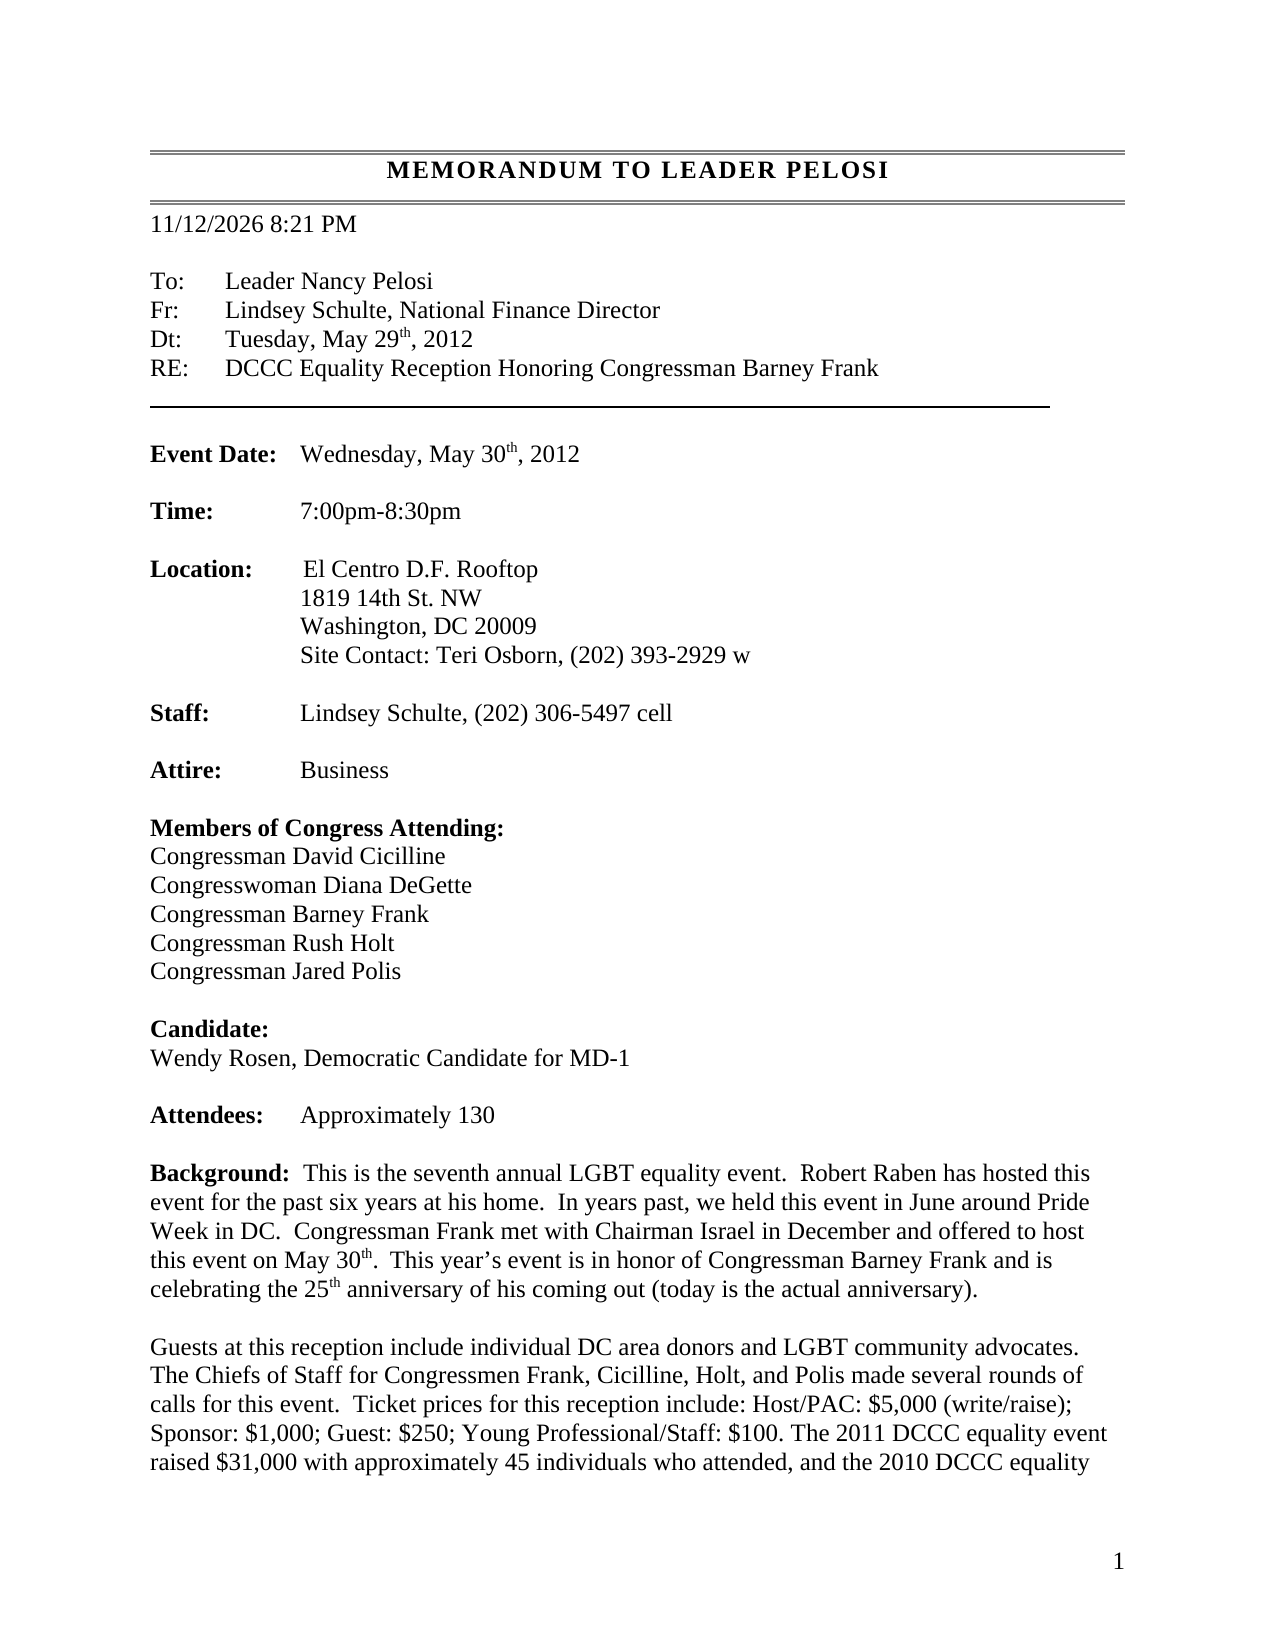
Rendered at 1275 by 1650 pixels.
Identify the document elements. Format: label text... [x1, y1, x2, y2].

text Congressman Rush Holt [150, 928, 1125, 956]
text Attendees: Approximately 130 [150, 1100, 1125, 1129]
subtitle Event Date: Wednesday, May 30th, 2012 [150, 439, 1125, 468]
text Congressman Jared Polis [150, 956, 1125, 985]
text Members of Congress Attending: [150, 813, 1125, 841]
text 1819 14th St. NW [300, 583, 1125, 611]
text Wendy Rosen, Democratic Candidate for MD-1 [150, 1043, 1125, 1071]
text memorandum to Leader PELOSI [150, 155, 1125, 200]
text Attire: Business [150, 755, 1125, 784]
text Time: 7:00pm-8:30pm [150, 496, 1125, 525]
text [150, 1332, 1125, 1476]
text Location: El Centro D.F. Rooftop [150, 554, 1125, 583]
text Staff: Lindsey Schulte, (202) 306-5497 cell [150, 698, 1125, 726]
text 4/13/2015 2:10 PM [150, 209, 1125, 238]
text Congressman David Cicilline [150, 841, 1125, 870]
text Background: This is the seventh annual LGBT equality event. Robert Raben has hosted this event for the past six years at his home. In years past, we held this event in June around Pride Week in DC. Congressman Frank met with Chairman Israel in December and offered to host this event on May 30th. This year’s event is in honor of Congressman Barney Frank and is celebrating the 25th anniversary of his coming out (today is the actual anniversary). [150, 1158, 1125, 1303]
text Congressman Barney Frank [150, 899, 1125, 928]
text Site Contact: Teri Osborn, (202) 393-2929 w [300, 640, 1125, 669]
text Fr: Lindsey Schulte, National Finance Director [150, 295, 1125, 324]
text Congresswoman Diana DeGette [150, 870, 1125, 899]
text To: Leader Nancy Pelosi [150, 266, 1125, 295]
text Candidate: [150, 1014, 1125, 1043]
text Dt: Tuesday, May 29th, 2012 [150, 324, 1125, 353]
text Washington, DC 20009 [300, 611, 1125, 640]
text RE: DCCC Equality Reception Honoring Congressman Barney Frank [150, 353, 1219, 381]
